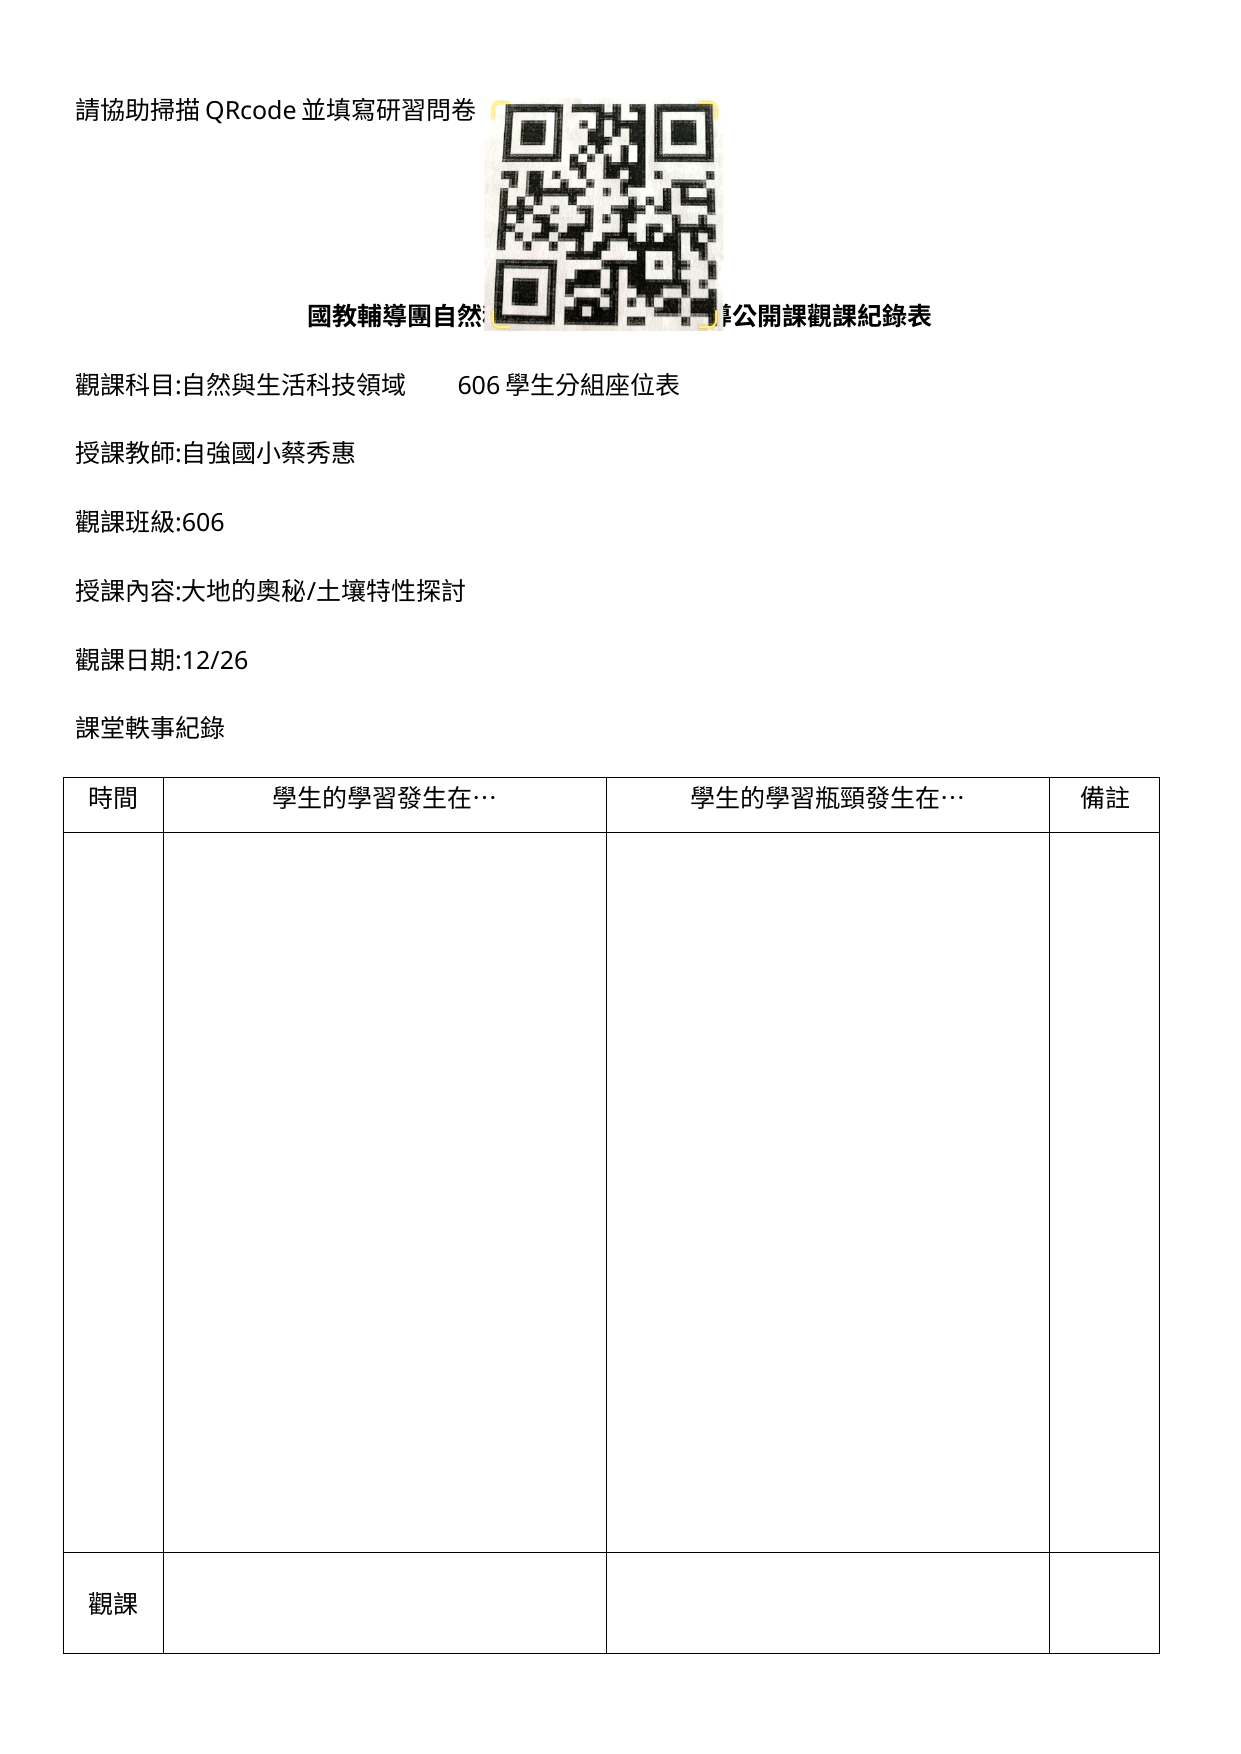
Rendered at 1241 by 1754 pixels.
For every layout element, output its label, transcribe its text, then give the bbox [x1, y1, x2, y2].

table_cell 觀課 的 學習 [64, 1553, 163, 1653]
text 觀課科目:自然與生活科技領域 606學生分組座位表 [75, 364, 1165, 402]
table_cell [164, 1553, 606, 1653]
text 觀課班級:606 [75, 502, 1165, 539]
table_cell [607, 1553, 1049, 1653]
text 授課內容:大地的奧秘/土壤特性探討 [75, 571, 1165, 608]
text 授課教師:自強國小蔡秀惠 [75, 433, 1165, 471]
table_cell [164, 833, 606, 1552]
table_header 學生的學習發生在… [164, 778, 606, 832]
table_header 備註 [1050, 778, 1159, 832]
table_cell [1050, 1553, 1159, 1653]
table_cell [64, 833, 163, 1552]
table_header 時間 [64, 778, 163, 832]
text 請協助掃描QRcode並填寫研習問卷 [75, 89, 1165, 127]
table_cell [607, 833, 1049, 1552]
text 課堂軼事紀錄 [75, 708, 1165, 746]
table_header 學生的學習瓶頸發生在… [607, 778, 1049, 832]
text 國教輔導團自然科學輔導小組分區輔導公開課觀課紀錄表 [75, 296, 1165, 333]
table_cell [1050, 833, 1159, 1552]
text 觀課日期:12/26 [75, 639, 1165, 677]
picture [484, 98, 724, 331]
